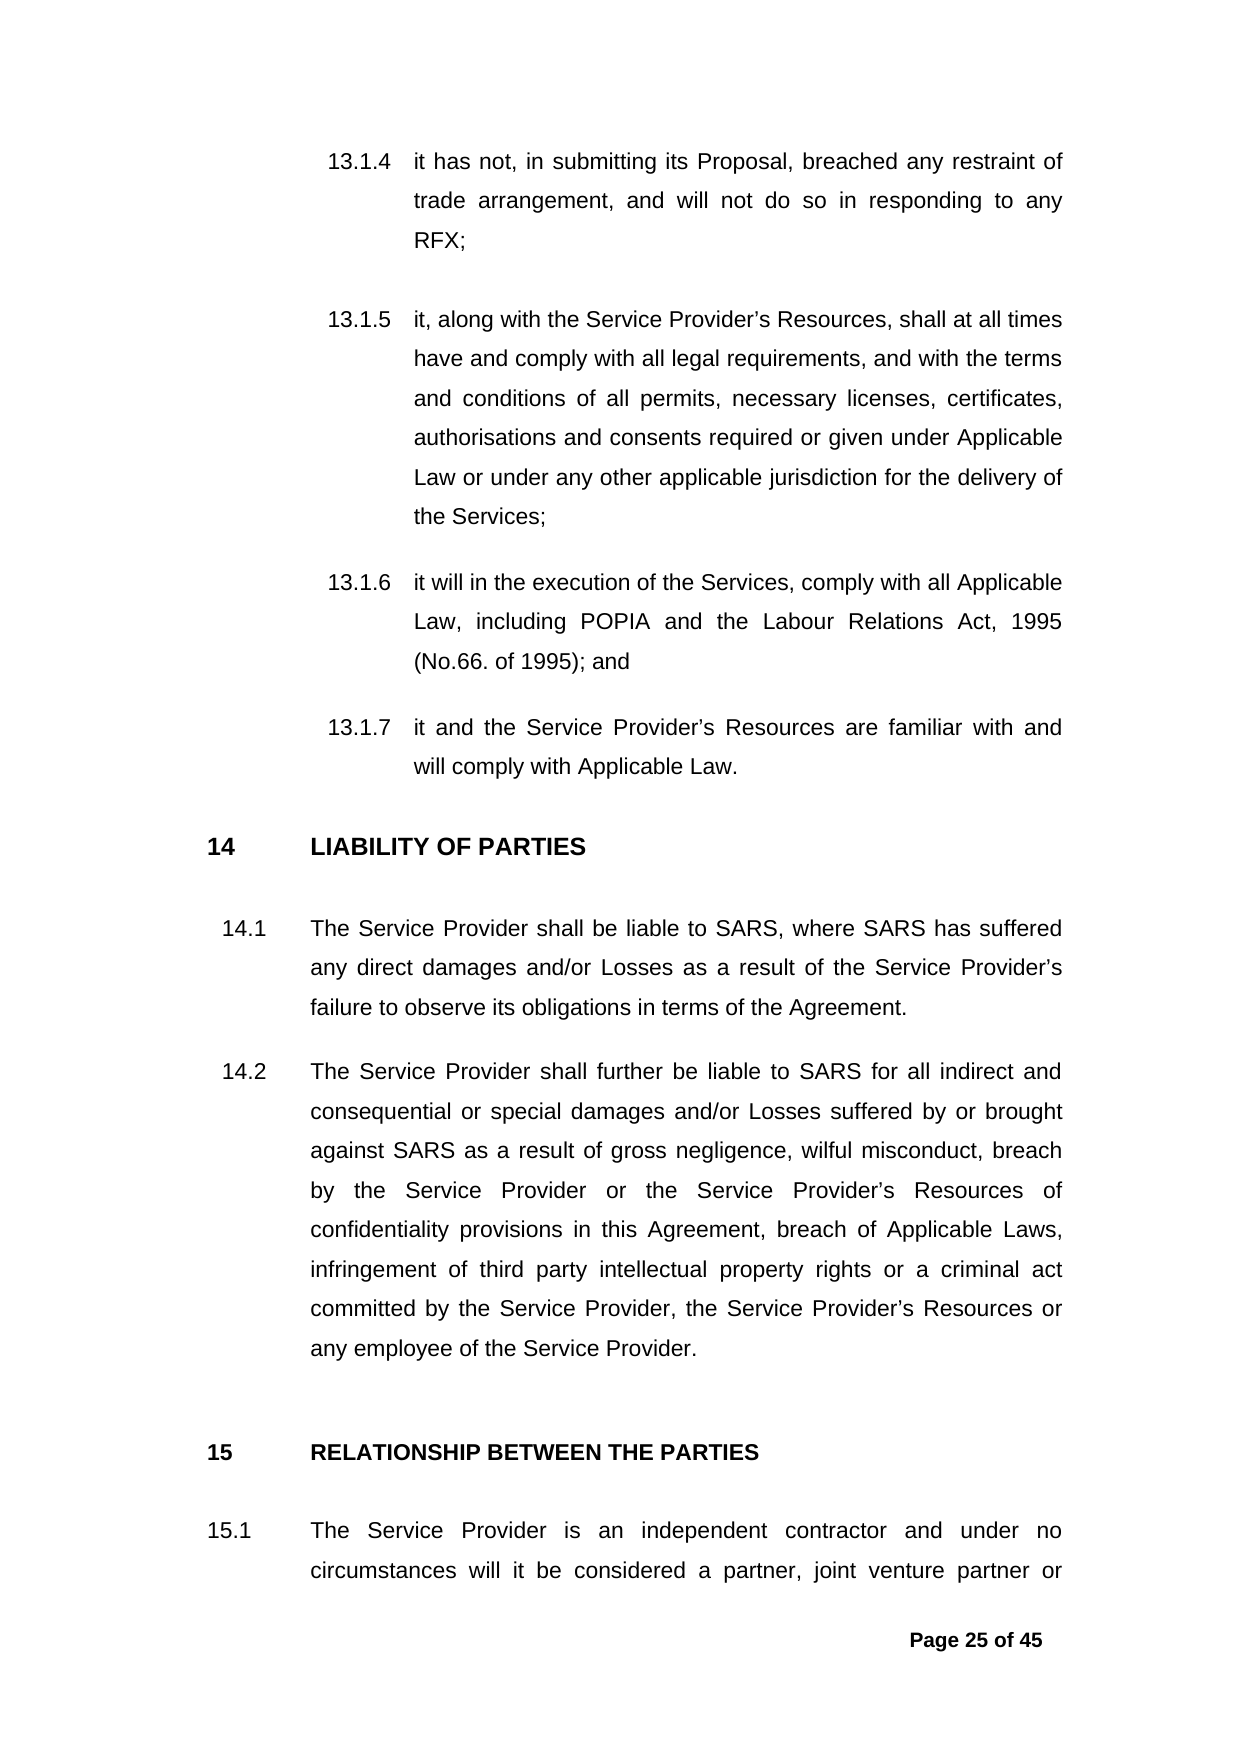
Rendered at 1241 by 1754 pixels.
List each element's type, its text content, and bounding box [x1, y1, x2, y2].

list The Service Provider shall further be liable to SARS for all indirect and consequential or special damages and/or Losses suffered by or brought against SARS as a result of gross negligence, wilful misconduct, breach by the Service Provider or the Service Provider’s Resources of confidentiality provisions in this Agreement, breach of Applicable Laws, infringement of third party intellectual property rights or a criminal act committed by the Service Provider, the Service Provider’s Resources or any employee of the Service Provider. [222, 1058, 1063, 1361]
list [207, 1517, 1063, 1583]
list it will in the execution of the Services, comply with all Applicable Law, including POPIA and the Labour Relations Act, 1995 (No.66. of 1995); and [327, 569, 1063, 674]
list RELATIONSHIP BETWEEN THE PARTIES [207, 1438, 1063, 1465]
list LIABILITY OF PARTIES [207, 832, 1063, 861]
list it has not, in submitting its Proposal, breached any restraint of trade arrangement, and will not do so in responding to any RFX; [327, 148, 1063, 253]
list it, along with the Service Provider’s Resources, shall at all times have and comply with all legal requirements, and with the terms and conditions of all permits, necessary licenses, certificates, authorisations and consents required or given under Applicable Law or under any other applicable jurisdiction for the delivery of the Services; [327, 306, 1063, 529]
list it and the Service Provider’s Resources are familiar with and will comply with Applicable Law. [327, 714, 1063, 779]
list The Service Provider shall be liable to SARS, where SARS has suffered any direct damages and/or Losses as a result of the Service Provider’s failure to observe its obligations in terms of the Agreement. [222, 915, 1063, 1020]
